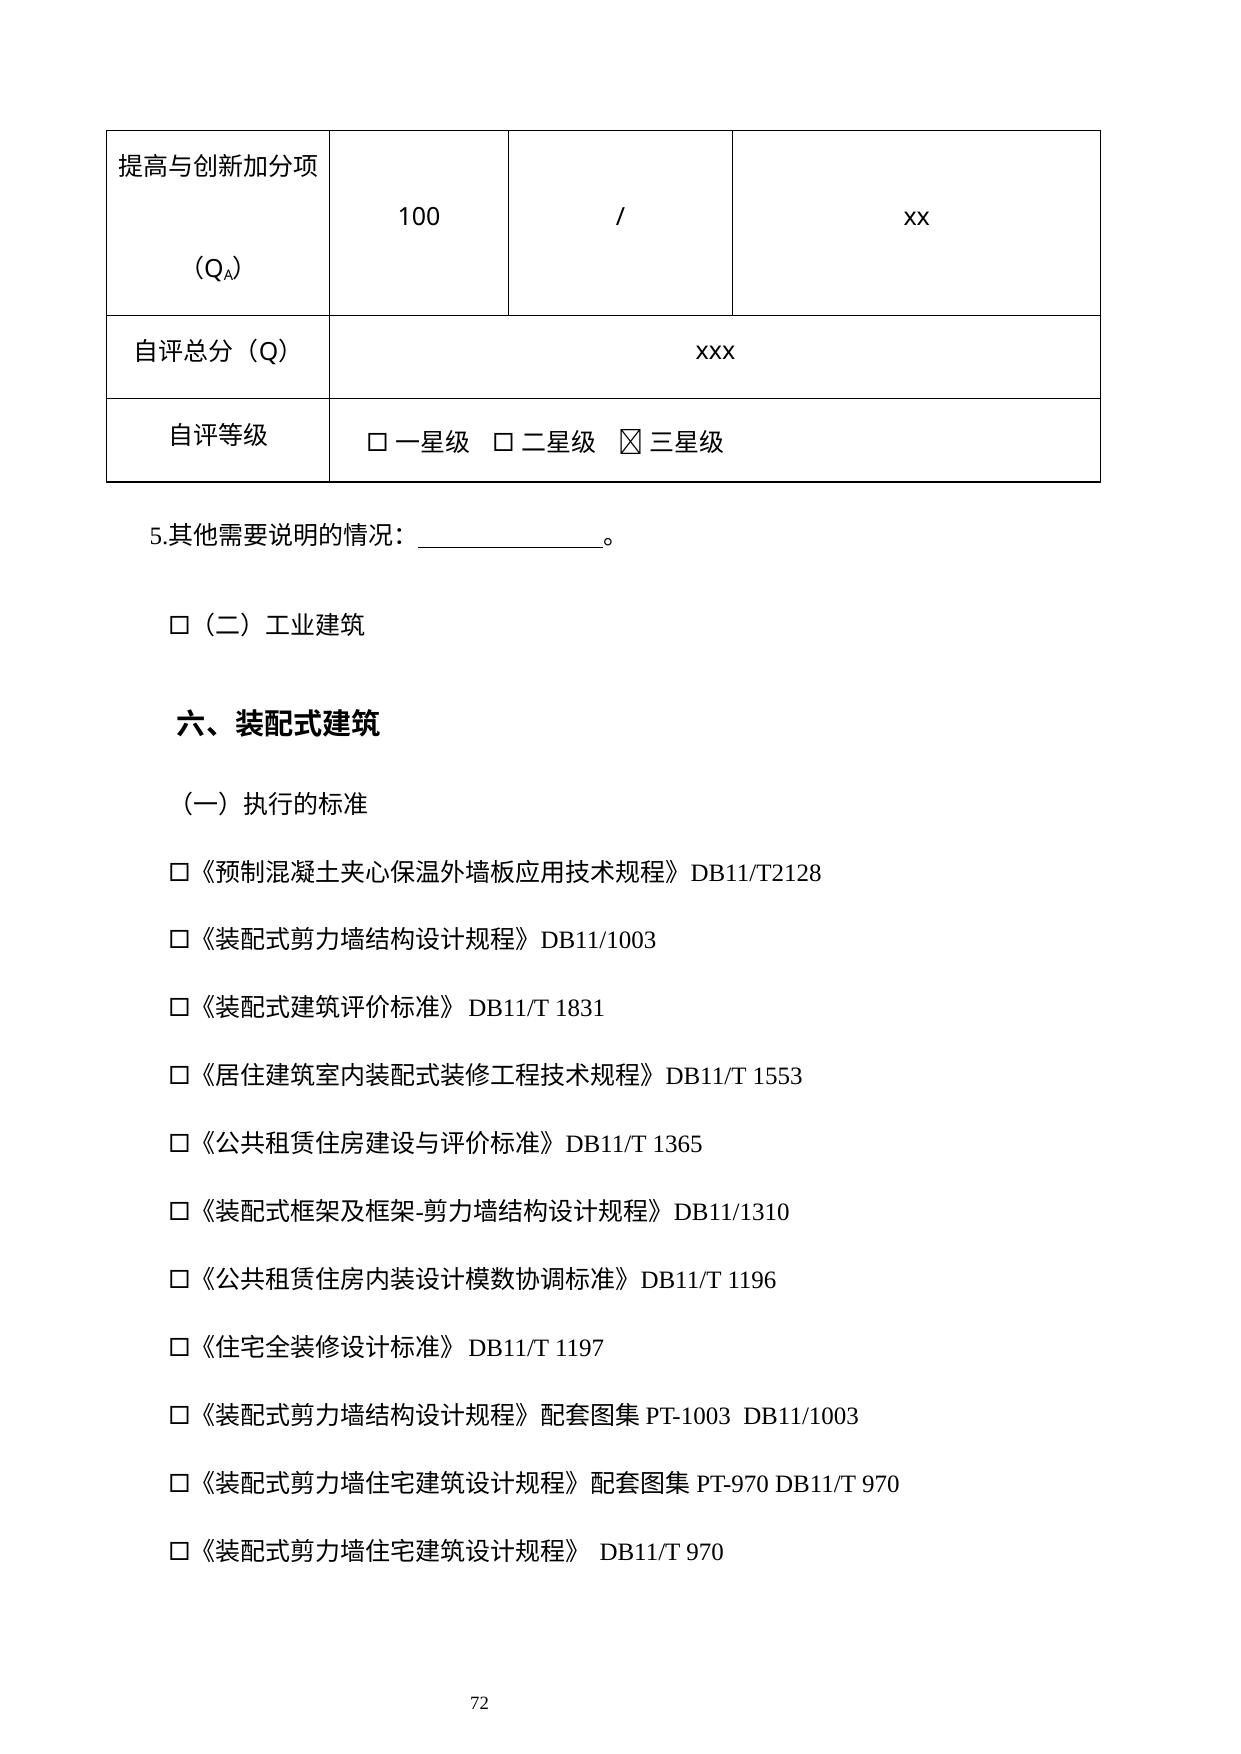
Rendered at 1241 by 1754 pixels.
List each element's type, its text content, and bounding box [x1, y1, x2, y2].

list 《装配式剪力墙结构设计规程》DB11/1003 [168, 904, 1122, 972]
list 《公共租赁住房内装设计模数协调标准》DB11/T 1196 [168, 1244, 1122, 1312]
list 《装配式建筑评价标准》 DB11/T 1831 [168, 972, 1122, 1040]
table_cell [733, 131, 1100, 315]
list 《装配式剪力墙结构设计规程》配套图集PT-1003 DB11/1003 [168, 1379, 1122, 1447]
text （二）工业建筑 [118, 589, 1122, 657]
list 《装配式剪力墙住宅建筑设计规程》配套图集 PT-970 DB11/T 970 [168, 1447, 1122, 1515]
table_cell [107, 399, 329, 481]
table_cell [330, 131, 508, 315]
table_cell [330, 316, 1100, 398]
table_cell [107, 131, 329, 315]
list 5.其他需要说明的情况： 。 [118, 500, 1122, 568]
list 《预制混凝土夹心保温外墙板应用技术规程》DB11/T2128 [168, 836, 1122, 904]
list 《装配式剪力墙住宅建筑设计规程》 DB11/T 970 [168, 1515, 1122, 1583]
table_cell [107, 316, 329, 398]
list 《住宅全装修设计标准》 DB11/T 1197 [168, 1312, 1122, 1379]
list 《公共租赁住房建设与评价标准》DB11/T 1365 [168, 1108, 1122, 1176]
list 《居住建筑室内装配式装修工程技术规程》DB11/T 1553 [168, 1040, 1122, 1108]
subtitle 六、装配式建筑 [118, 688, 1122, 756]
list 《装配式框架及框架-剪力墙结构设计规程》DB11/1310 [168, 1176, 1122, 1244]
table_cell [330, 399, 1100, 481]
list （一）执行的标准 [168, 768, 1122, 836]
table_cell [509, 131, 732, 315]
